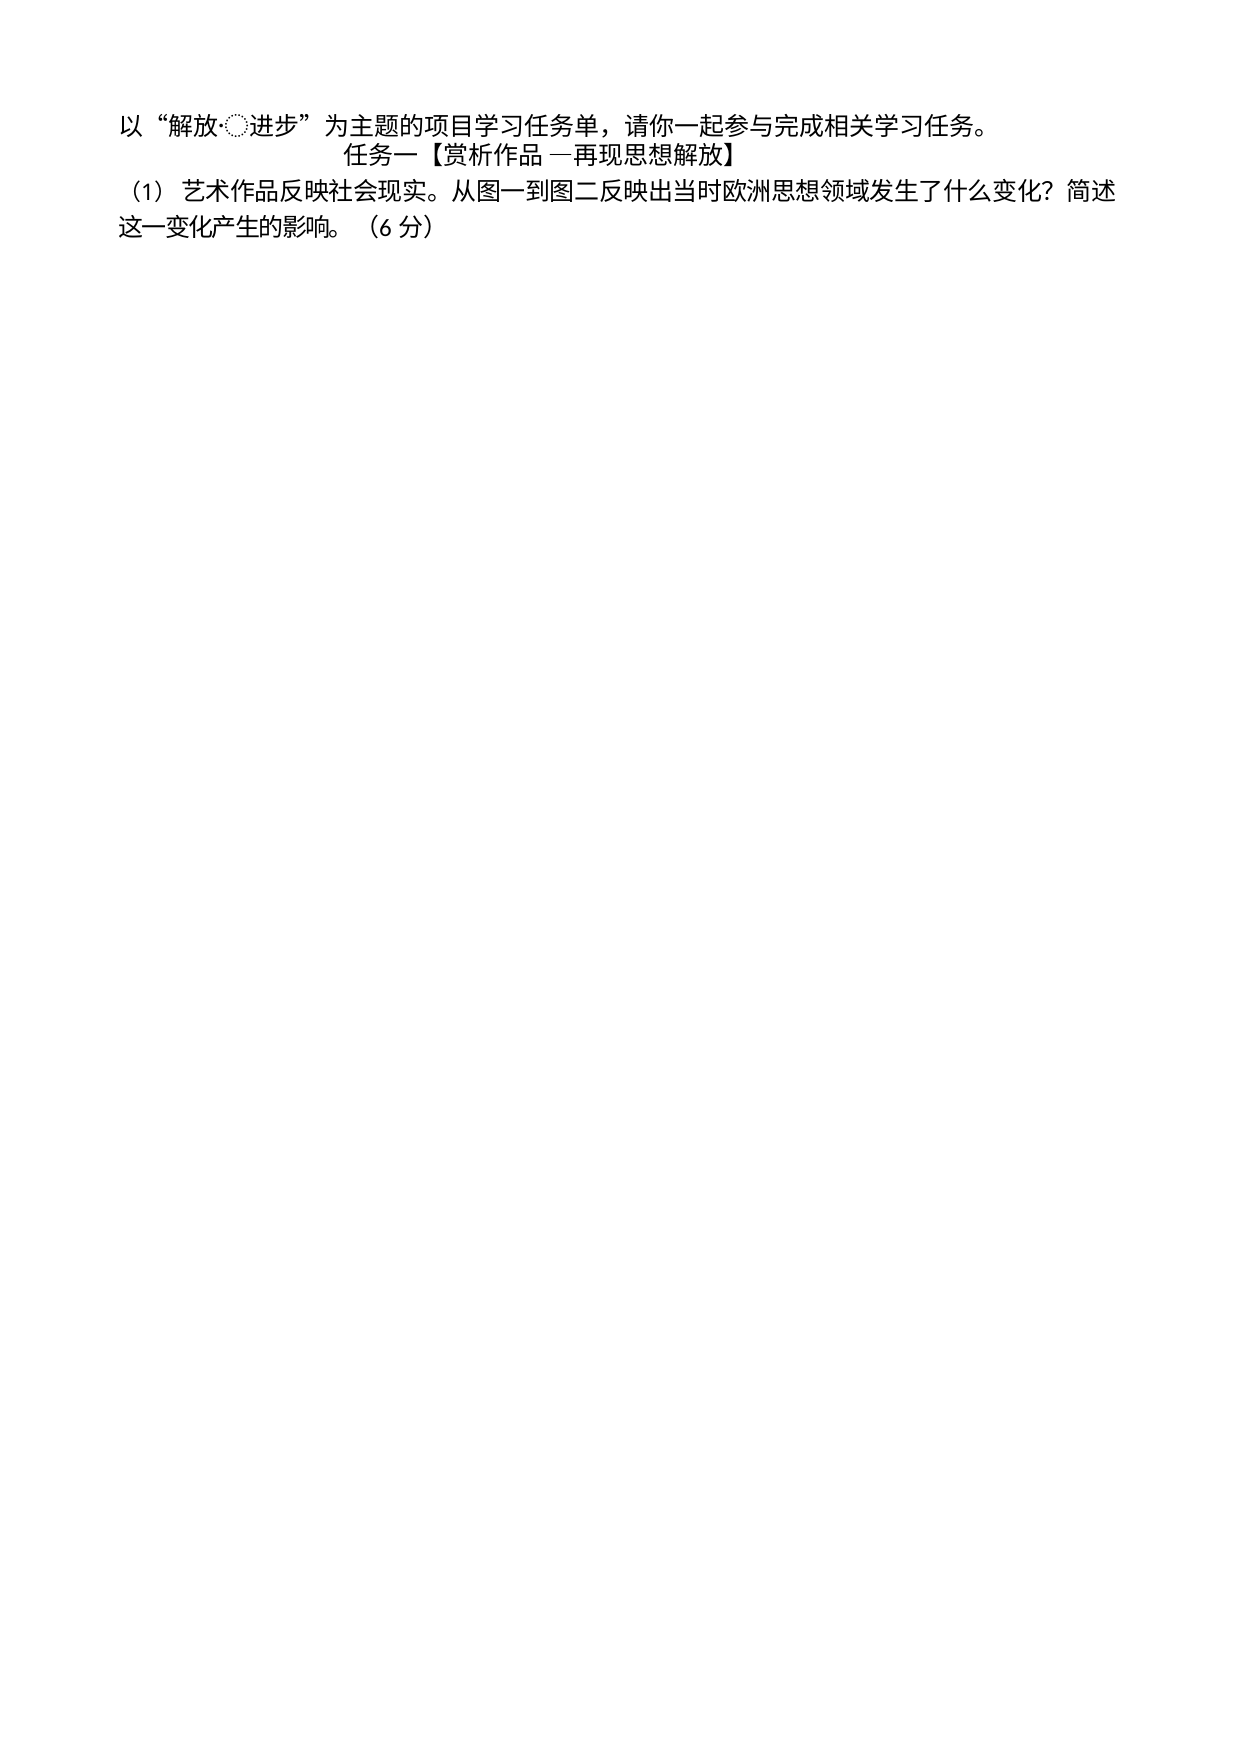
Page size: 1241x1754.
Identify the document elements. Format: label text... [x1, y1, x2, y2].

list 艺术作品反映社会现实。从图一到图二反映出当时欧洲思想领域发生了什么变化？简述这一变化产生的影响。（6 分） [118, 171, 1122, 243]
text 任务一【赏析作品 —再现思想解放】 [343, 141, 1146, 170]
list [118, 112, 1122, 141]
